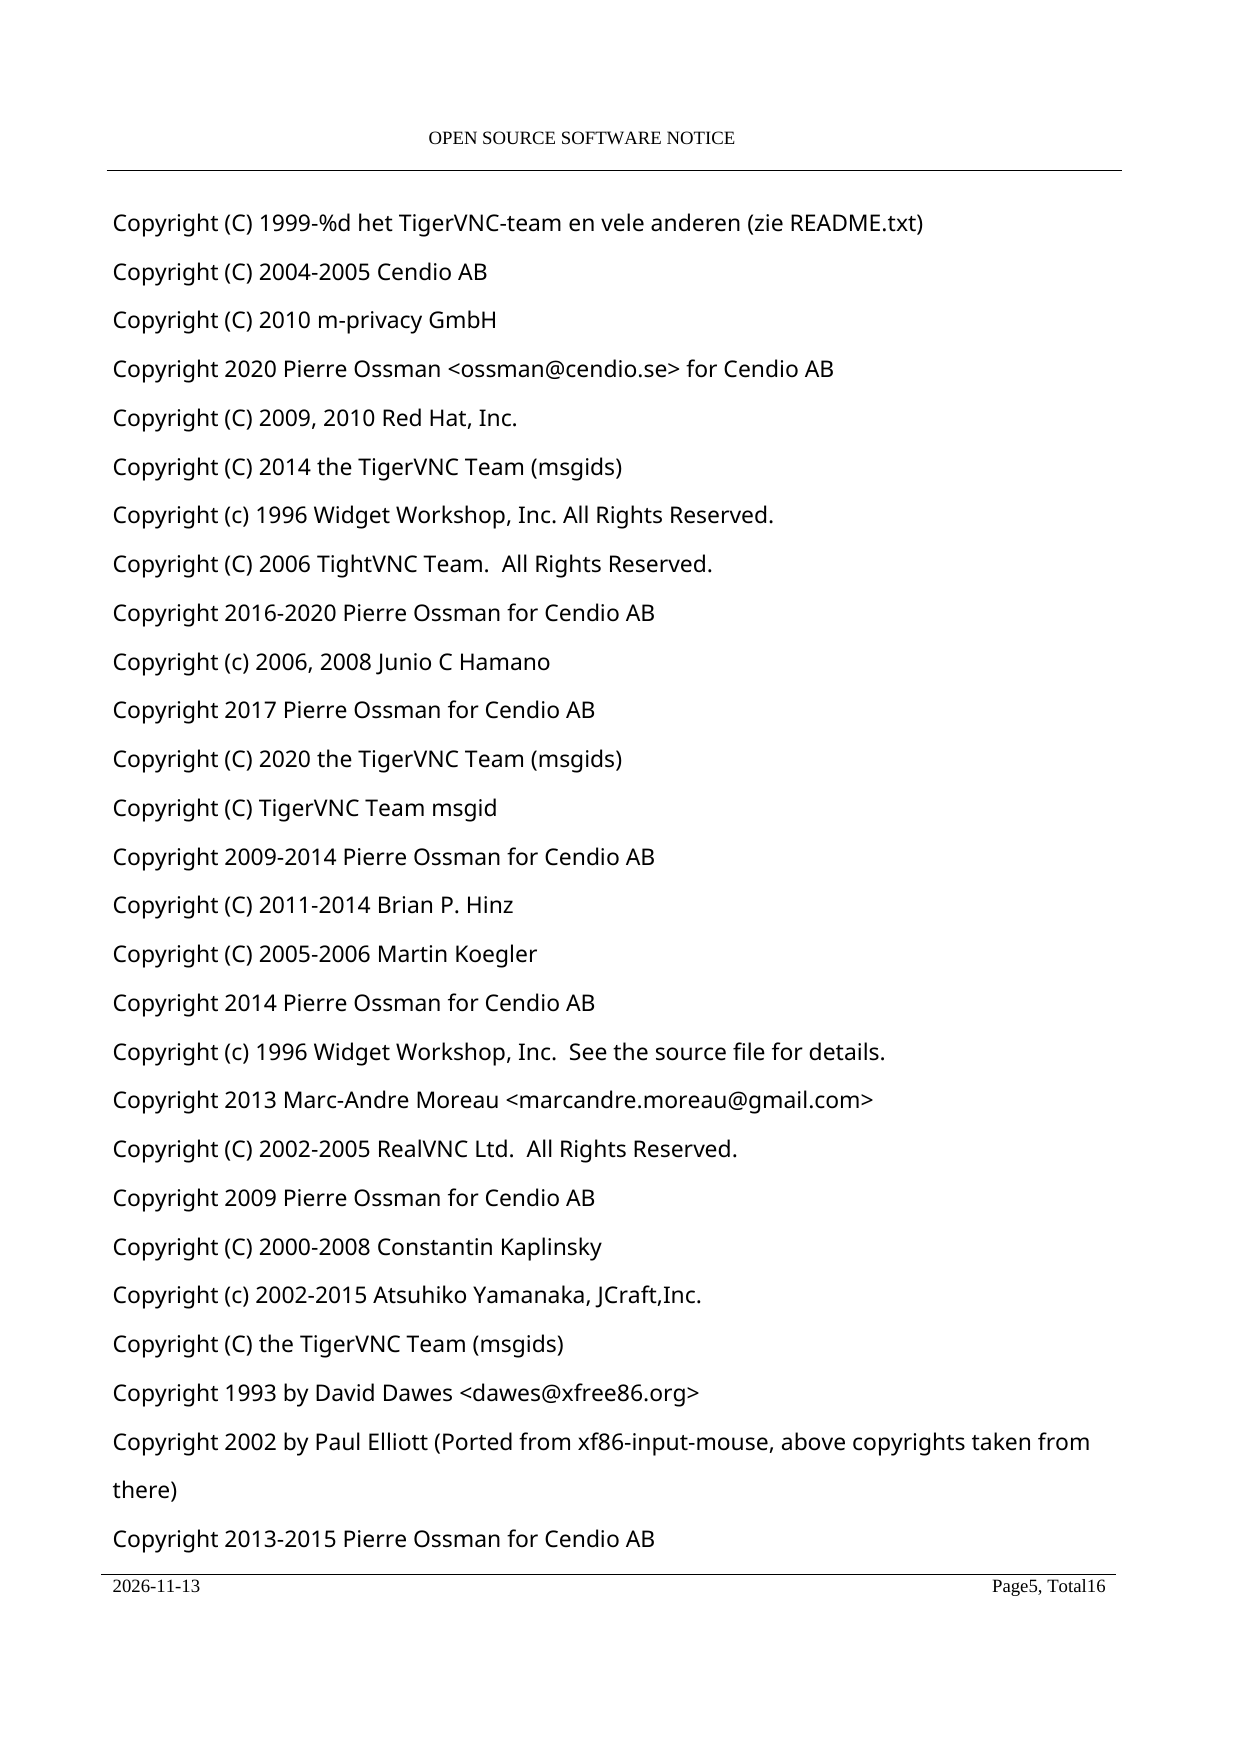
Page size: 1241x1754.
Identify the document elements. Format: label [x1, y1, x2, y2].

text [112, 206, 1128, 1555]
